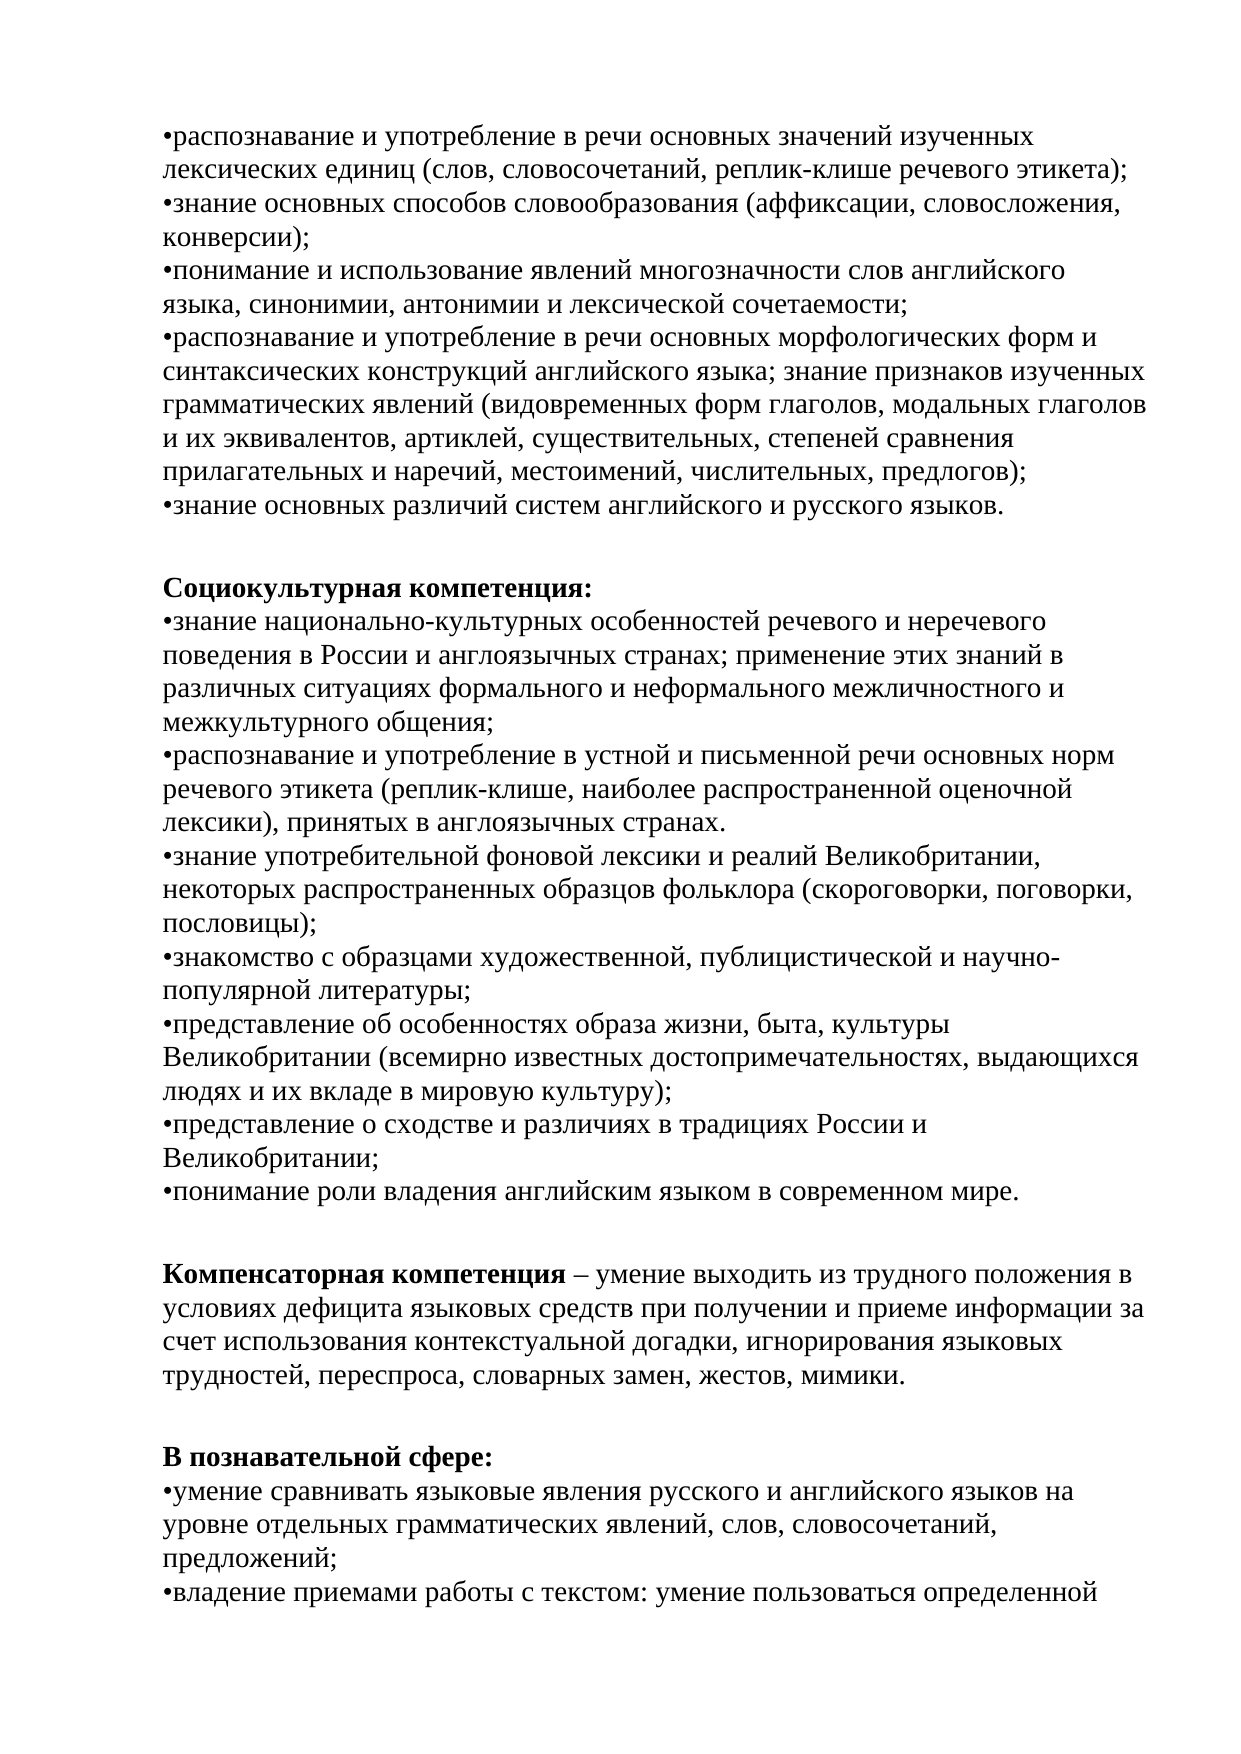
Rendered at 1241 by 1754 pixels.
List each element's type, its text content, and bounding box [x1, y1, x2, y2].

text Компенсаторная компетенция – умение выходить из трудного положения в условиях дефицита языковых средств при получении и приеме информации за счет использования контекстуальной догадки, игнорирования языковых трудностей, переспроса, словарных замен, жестов, мимики. [162, 1223, 1152, 1390]
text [162, 1406, 1152, 1607]
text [162, 118, 1152, 521]
text Социокультурная компетенция: •знание национально-культурных особенностей речевого и неречевого поведения в России и англоязычных странах; применение этих знаний в различных ситуациях формального и неформального межличностного и межкультурного общения; •распознавание и употребление в устной и письменной речи основных норм речевого этикета (реплик-клише, наиболее распространенной оценочной лексики), принятых в англоязычных странах. •знание употребительной фоновой лексики и реалий Великобритании, некоторых распространенных образцов фольклора (скороговорки, поговорки, пословицы); •знакомство с образцами художественной, публицистической и научно-популярной литературы; •представление об особенностях образа жизни, быта, культуры Великобритании (всемирно известных достопримечательностях, выдающихся людях и их вкладе в мировую культуру); •представление о сходстве и различиях в традициях России и Великобритании; •понимание роли владения английским языком в современном мире. [162, 536, 1152, 1207]
